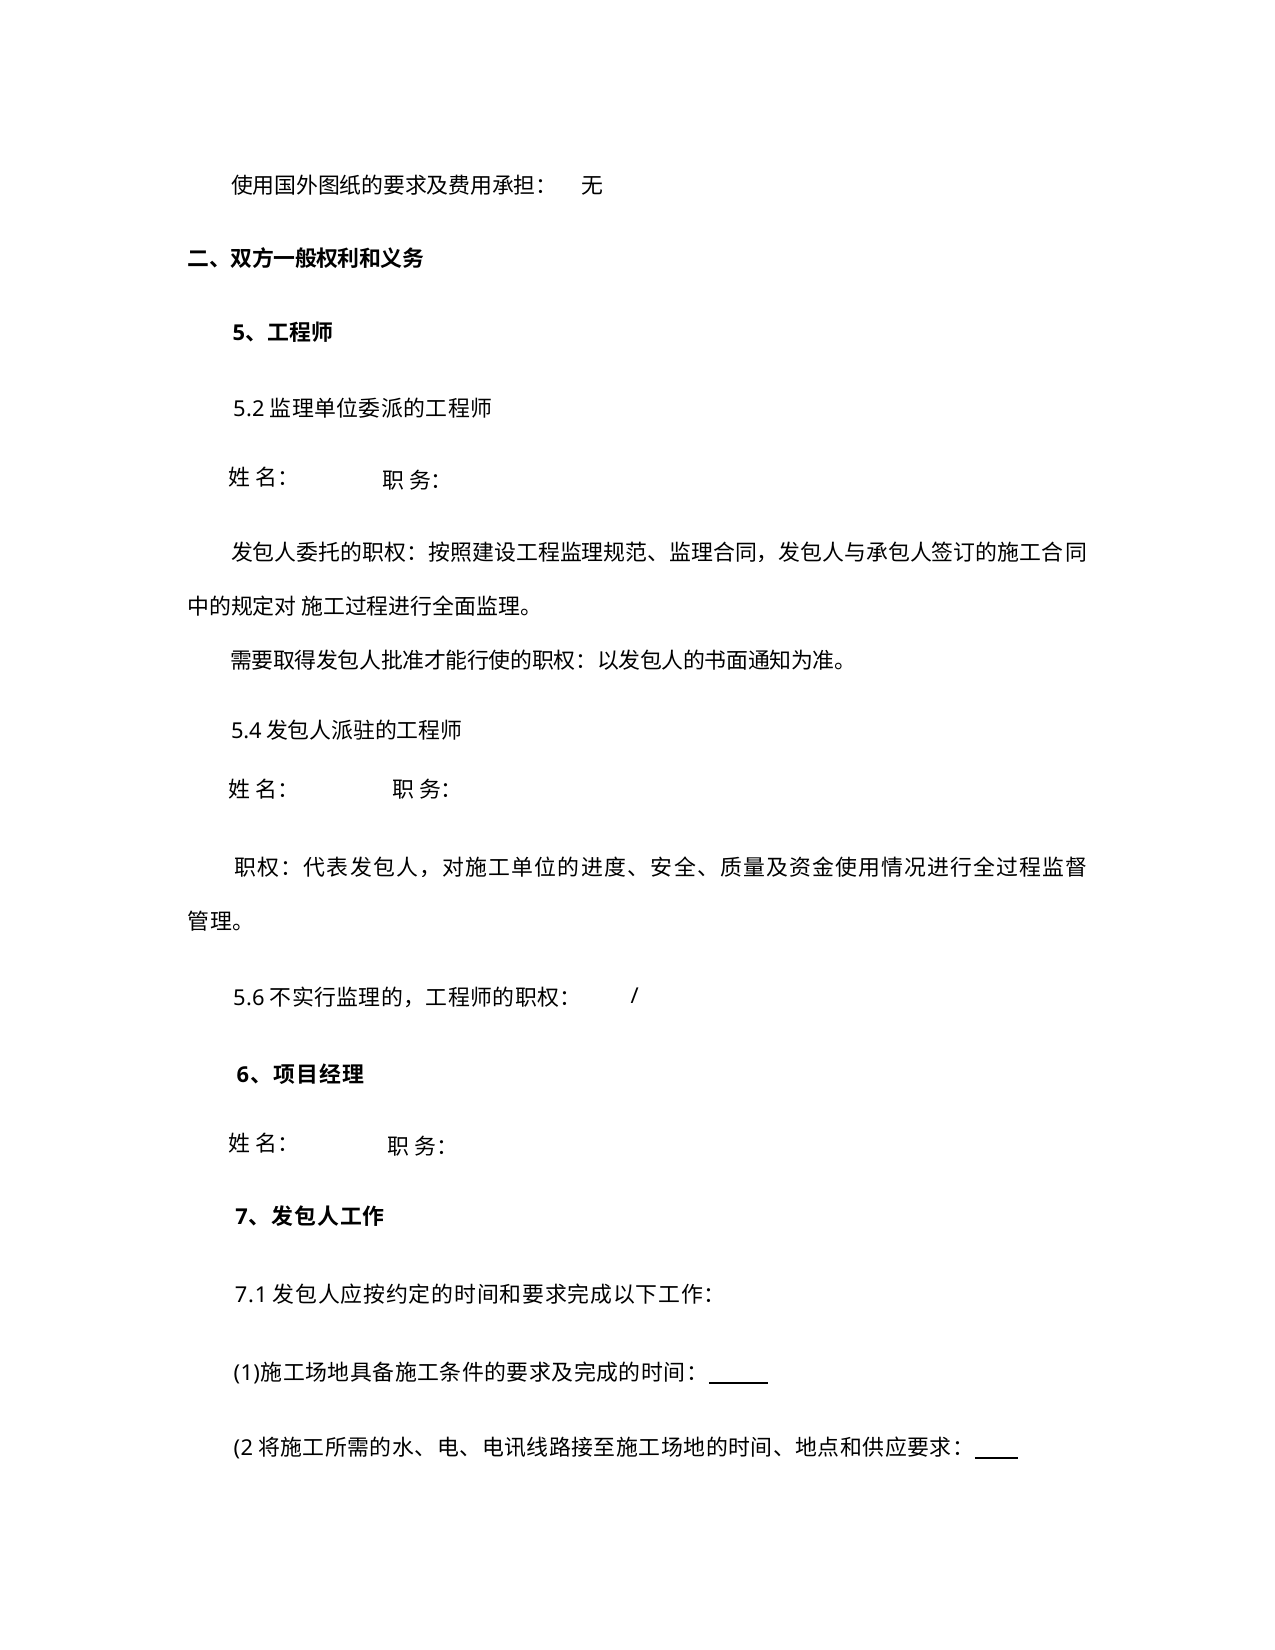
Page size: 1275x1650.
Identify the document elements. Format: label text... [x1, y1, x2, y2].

text (2将施工所需的水、电、电讯线路接至施工场地的时间、地点和供应要求： [187, 1412, 1087, 1466]
text 姓 名： 职 务： [187, 754, 1087, 809]
text 6、项目经理 [187, 1039, 1087, 1093]
text 使用国外图纸的要求及费用承担： 无 [187, 150, 1087, 204]
text 发包人委托的职权：按照建设工程监理规范、监理合同，发包人与承包人签订的施工合同中的规定对 施工过程进行全面监理。 [187, 517, 1087, 625]
text 7.1发包人应按约定的时间和要求完成以下工作： [187, 1259, 1087, 1313]
text 5、工程师 [187, 297, 1087, 351]
text (1)施工场地具备施工条件的要求及完成的时间： [187, 1337, 1087, 1391]
text 5.4发包人派驻的工程师 [187, 695, 1087, 749]
text 二、双方一般权利和义务 [187, 223, 1087, 277]
text 姓 名： 职 务： [187, 443, 1087, 497]
text 职权：代表发包人，对施工单位的进度、安全、质量及资金使用情况进行全过程监督管理。 [187, 832, 1087, 941]
text 需要取得发包人批准才能行使的职权：以发包人的书面通知为准。 [187, 625, 1087, 679]
text 5.6不实行监理的，工程师的职权： / [187, 962, 1087, 1016]
text 5.2监理单位委派的工程师 [187, 373, 1087, 427]
text 7、发包人工作 [187, 1181, 1087, 1235]
text 姓 名： 职 务： [187, 1110, 1087, 1164]
